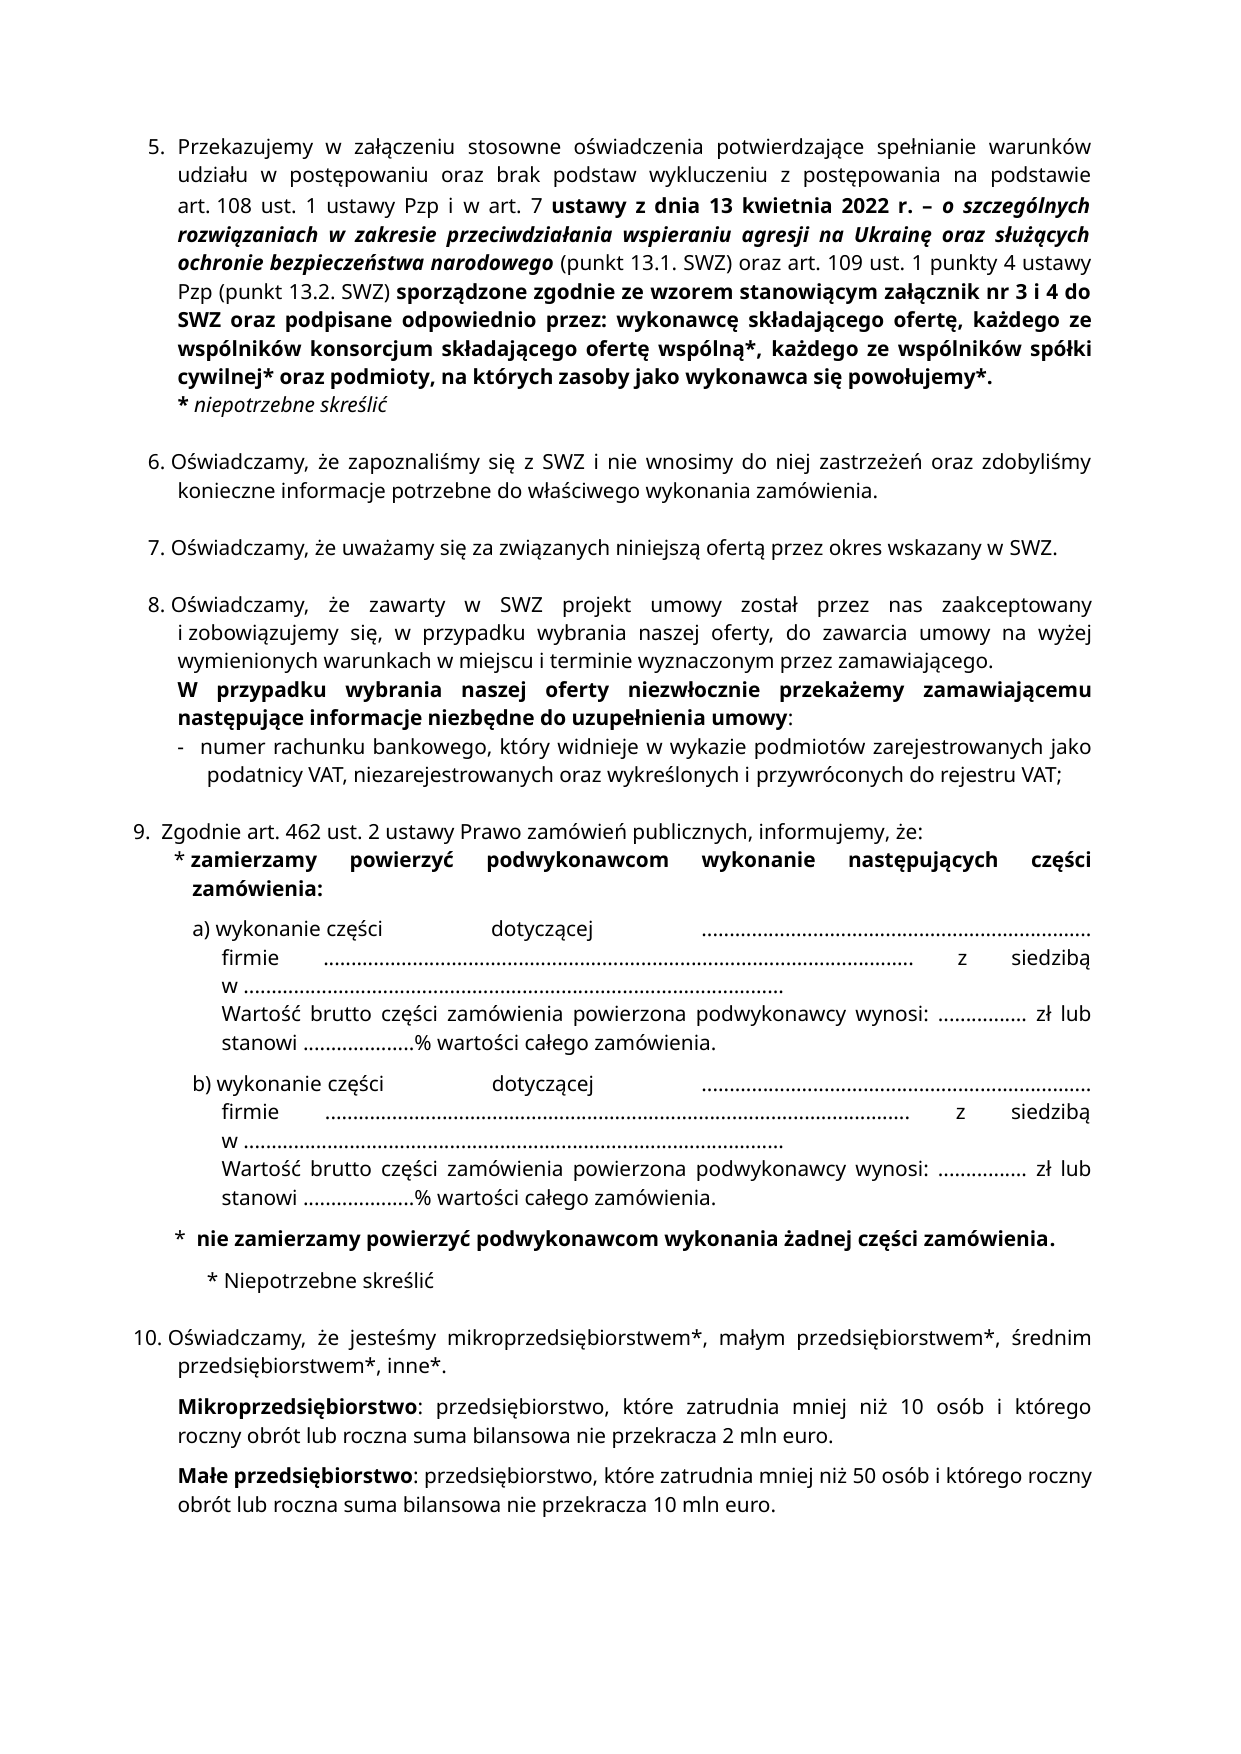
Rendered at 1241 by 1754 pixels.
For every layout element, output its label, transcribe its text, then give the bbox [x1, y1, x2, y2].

text - numer rachunku bankowego, który widnieje w wykazie podmiotów zarejestrowanych jako podatnicy VAT, niezarejestrowanych oraz wykreślonych i przywróconych do rejestru VAT; [177, 732, 1093, 789]
text 10. Oświadczamy, że jesteśmy mikroprzedsiębiorstwem*, małym przedsiębiorstwem*, średnim przedsiębiorstwem*, inne*. [133, 1323, 1093, 1380]
text Wartość brutto części zamówienia powierzona podwykonawcy wynosi: ................ zł lub stanowi ....................% wartości całego zamówienia. [221, 1154, 1093, 1211]
text * nie zamierzamy powierzyć podwykonawcom wykonania żadnej części zamówienia. [174, 1224, 1093, 1252]
text W przypadku wybrania naszej oferty niezwłocznie przekażemy zamawiającemu następujące informacje niezbędne do uzupełnienia umowy: [177, 675, 1093, 732]
text 5. Przekazujemy w załączeniu stosowne oświadczenia potwierdzające spełnianie warunków udziału w postępowaniu oraz brak podstaw wykluczeniu z postępowania na podstawie art. 108 ust. 1 ustawy Pzp i w art. 7 ustawy z dnia 13 kwietnia 2022 r. – o szczególnych rozwiązaniach w zakresie przeciwdziałania wspieraniu agresji na Ukrainę oraz służących ochronie bezpieczeństwa narodowego (punkt 13.1. SWZ) oraz art. 109 ust. 1 punkty 4 ustawy Pzp (punkt 13.2. SWZ) sporządzone zgodnie ze wzorem stanowiącym załącznik nr 3 i 4 do SWZ oraz podpisane odpowiednio przez: wykonawcę składającego ofertę, każdego ze wspólników konsorcjum składającego ofertę wspólną*, każdego ze wspólników spółki cywilnej* oraz podmioty, na których zasoby jako wykonawca się powołujemy*. [148, 132, 1093, 391]
text 6. Oświadczamy, że zapoznaliśmy się z SWZ i nie wnosimy do niej zastrzeżeń oraz zdobyliśmy konieczne informacje potrzebne do właściwego wykonania zamówienia. [148, 447, 1093, 504]
text 9. Zgodnie art. 462 ust. 2 ustawy Prawo zamówień publicznych, informujemy, że: [133, 817, 1093, 846]
text Małe przedsiębiorstwo: przedsiębiorstwo, które zatrudnia mniej niż 50 osób i którego roczny obrót lub roczna suma bilansowa nie przekracza 10 mln euro. [177, 1462, 1093, 1518]
text Mikroprzedsiębiorstwo: przedsiębiorstwo, które zatrudnia mniej niż 10 osób i którego roczny obrót lub roczna suma bilansowa nie przekracza 2 mln euro. [177, 1392, 1093, 1449]
text 8. Oświadczamy, że zawarty w SWZ projekt umowy został przez nas zaakceptowany i zobowiązujemy się, w przypadku wybrania naszej oferty, do zawarcia umowy na wyżej wymienionych warunkach w miejscu i terminie wyznaczonym przez zamawiającego. [148, 590, 1093, 675]
text * niepotrzebne skreślić [177, 391, 1093, 419]
text * zamierzamy powierzyć podwykonawcom wykonanie następujących części zamówienia: [174, 846, 1093, 902]
text * Niepotrzebne skreślić [207, 1266, 1093, 1294]
text 7. Oświadczamy, że uważamy się za związanych niniejszą ofertą przez okres wskazany w SWZ. [148, 533, 1093, 561]
text b) wykonanie części dotyczącej ...................................................................... firmie ......................................................................................................... z siedzibą w ................................................................................................. [192, 1069, 1093, 1154]
text a) wykonanie części dotyczącej ...................................................................... firmie .......................................................................................................... z siedzibą w ................................................................................................. [192, 914, 1093, 999]
text Wartość brutto części zamówienia powierzona podwykonawcy wynosi: ................ zł lub stanowi ....................% wartości całego zamówienia. [221, 999, 1093, 1056]
